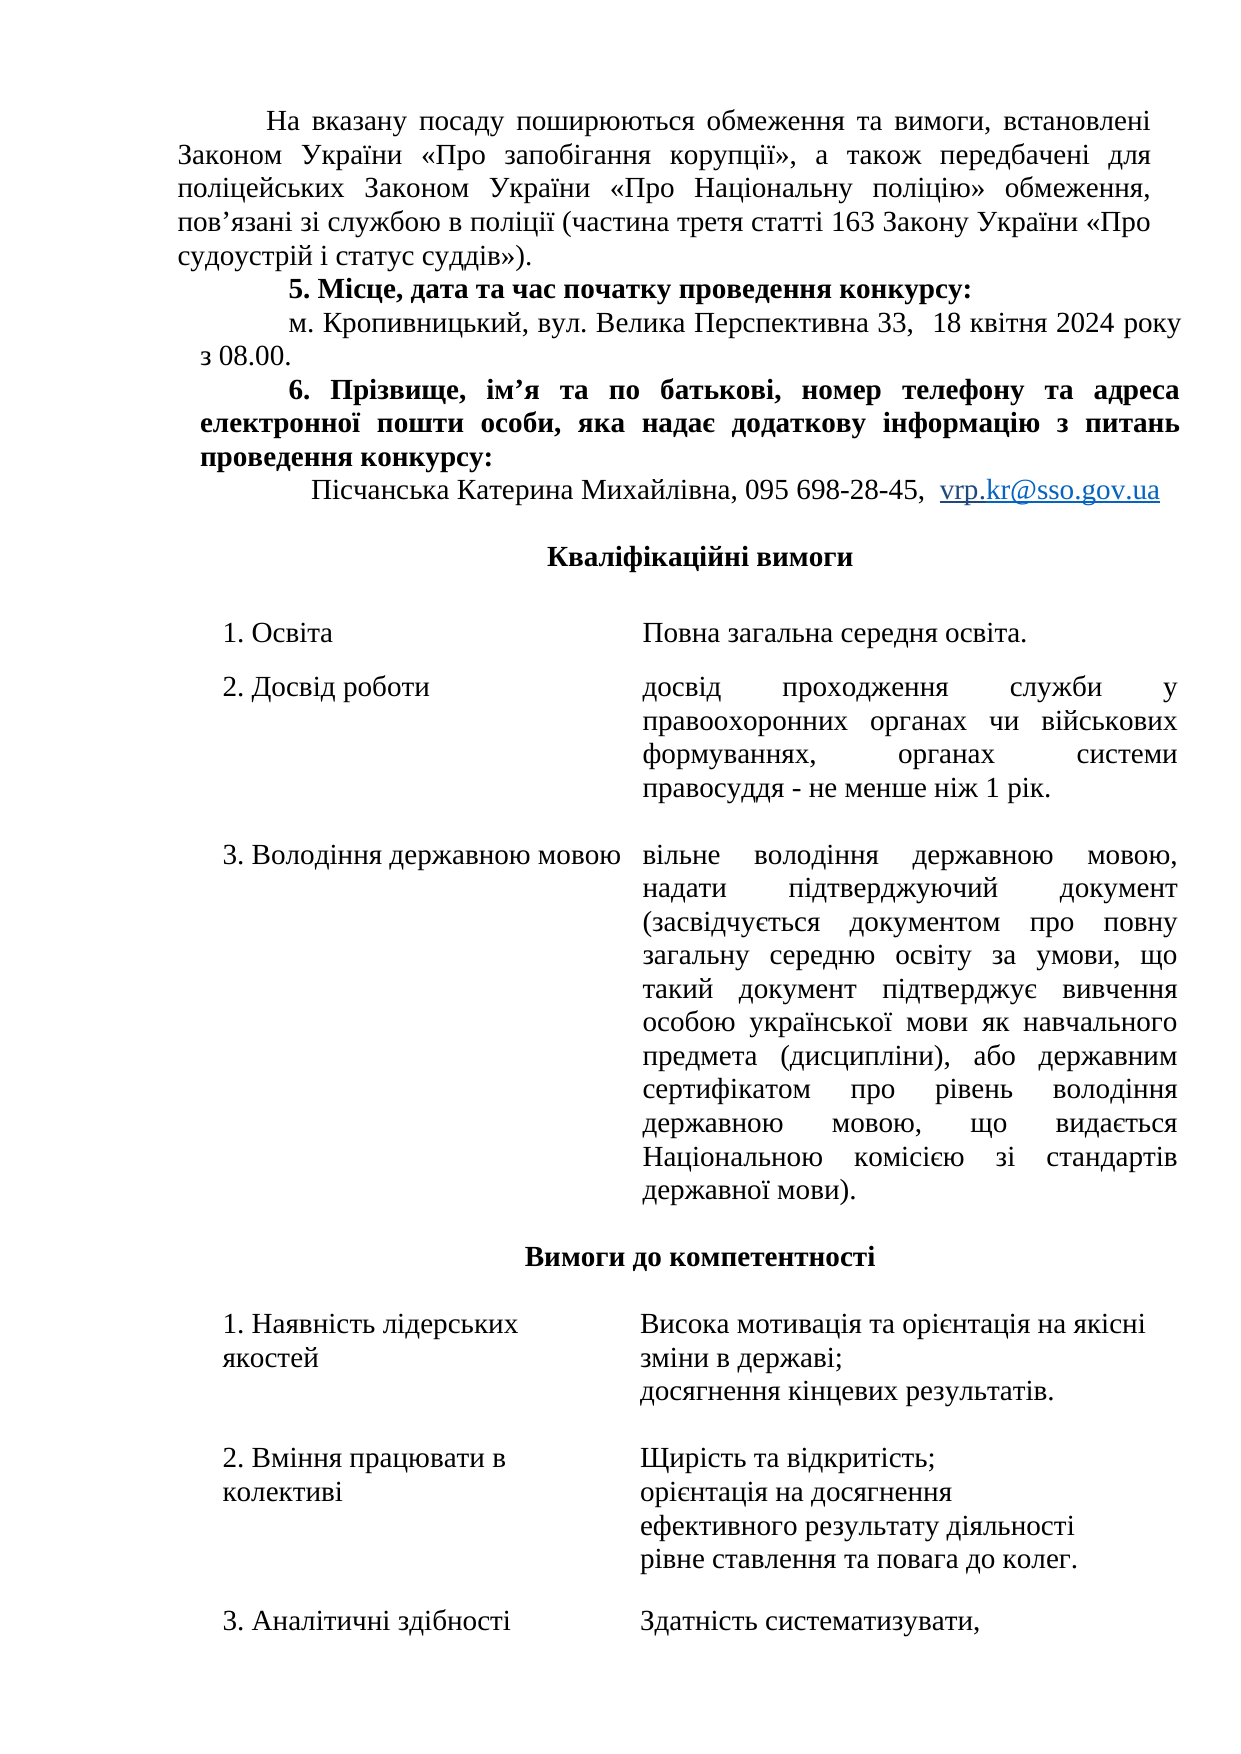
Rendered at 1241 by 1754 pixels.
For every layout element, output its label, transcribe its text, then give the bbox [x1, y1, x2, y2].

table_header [189, 271, 1192, 1645]
text На вказану посаду поширюються обмеження та вимоги, встановлені Законом України «Про запобігання корупції», а також передбачені для поліцейських Законом України «Про Національну поліцію» обмеження, пов’язані зі службою в поліції (частина третя статті 163 Закону України «Про судоустрій і статус суддів»). [177, 103, 1152, 271]
